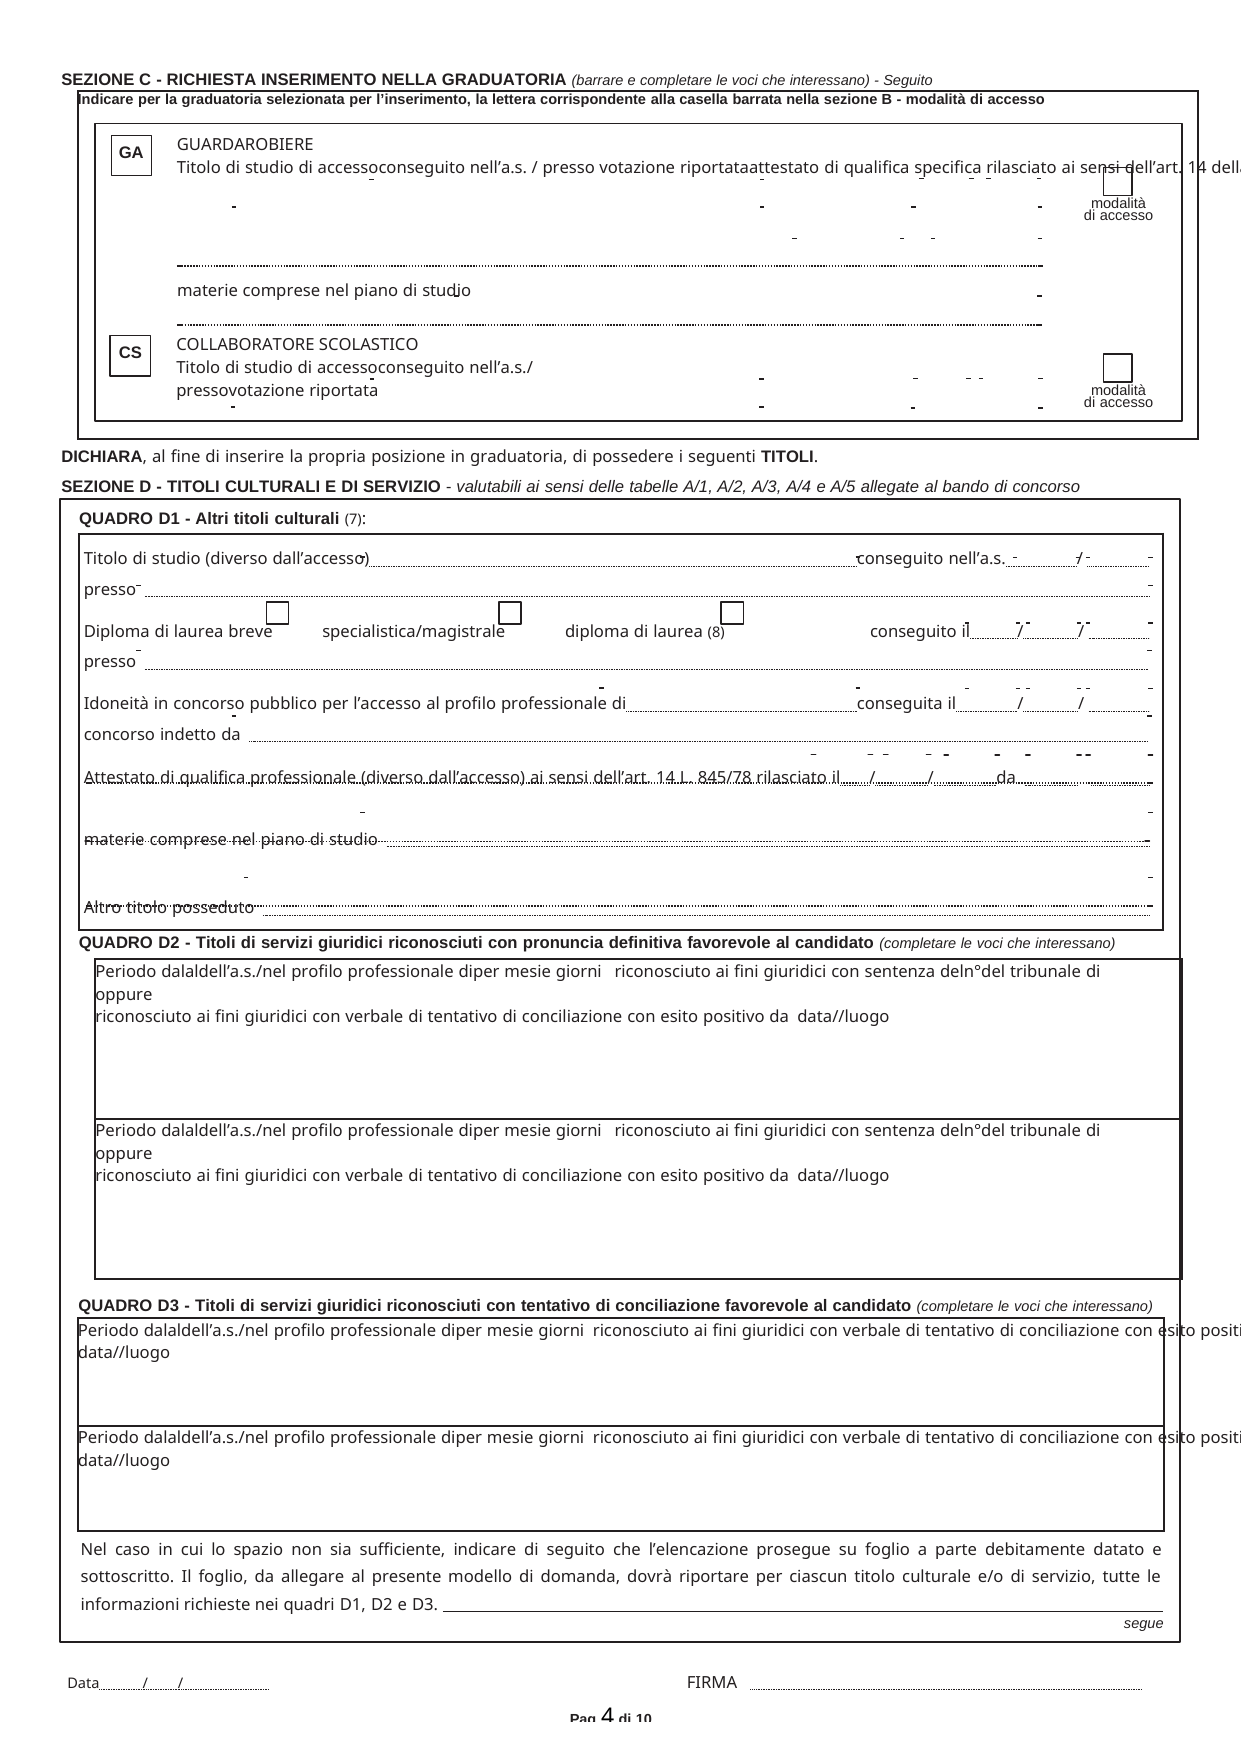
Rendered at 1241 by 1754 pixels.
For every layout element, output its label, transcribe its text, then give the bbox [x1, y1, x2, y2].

text QUADRO D3 - Titoli di servizi giuridici riconosciuti con tentativo di conciliazione favorevole al candidato (completare le voci che interessano) [78, 1296, 1196, 1315]
text DICHIARA, al fine di inserire la propria posizione in graduatoria, di possedere i seguenti TITOLI. [61, 444, 1196, 467]
text QUADRO D2 - Titoli di servizi giuridici riconosciuti con pronuncia definitiva favorevole al candidato (completare le voci che interessano) [79, 531, 1196, 952]
text Nel caso in cui lo spazio non sia sufficiente, indicare di seguito che l’elencazione prosegue su foglio a parte debitamente datato e sottoscritto. Il foglio, da allegare al presente modello di domanda, dovrà riportare per ciascun titolo culturale e/o di servizio, tutte le informazioni richieste nei quadri D1, D2 e D3. [80, 1317, 1163, 1615]
text segue [39, 1615, 1163, 1631]
text SEZIONE D - TITOLI CULTURALI E DI SERVIZIO - valutabili ai sensi delle tabelle A/1, A/2, A/3, A/4 e A/5 allegate al bando di concorso [61, 475, 1196, 498]
text SEZIONE C - RICHIESTA INSERIMENTO NELLA GRADUATORIA (barrare e completare le voci che interessano) - Seguito [61, 69, 1196, 88]
subtitle QUADRO D1 - Altri titoli culturali (7): [79, 506, 1196, 529]
